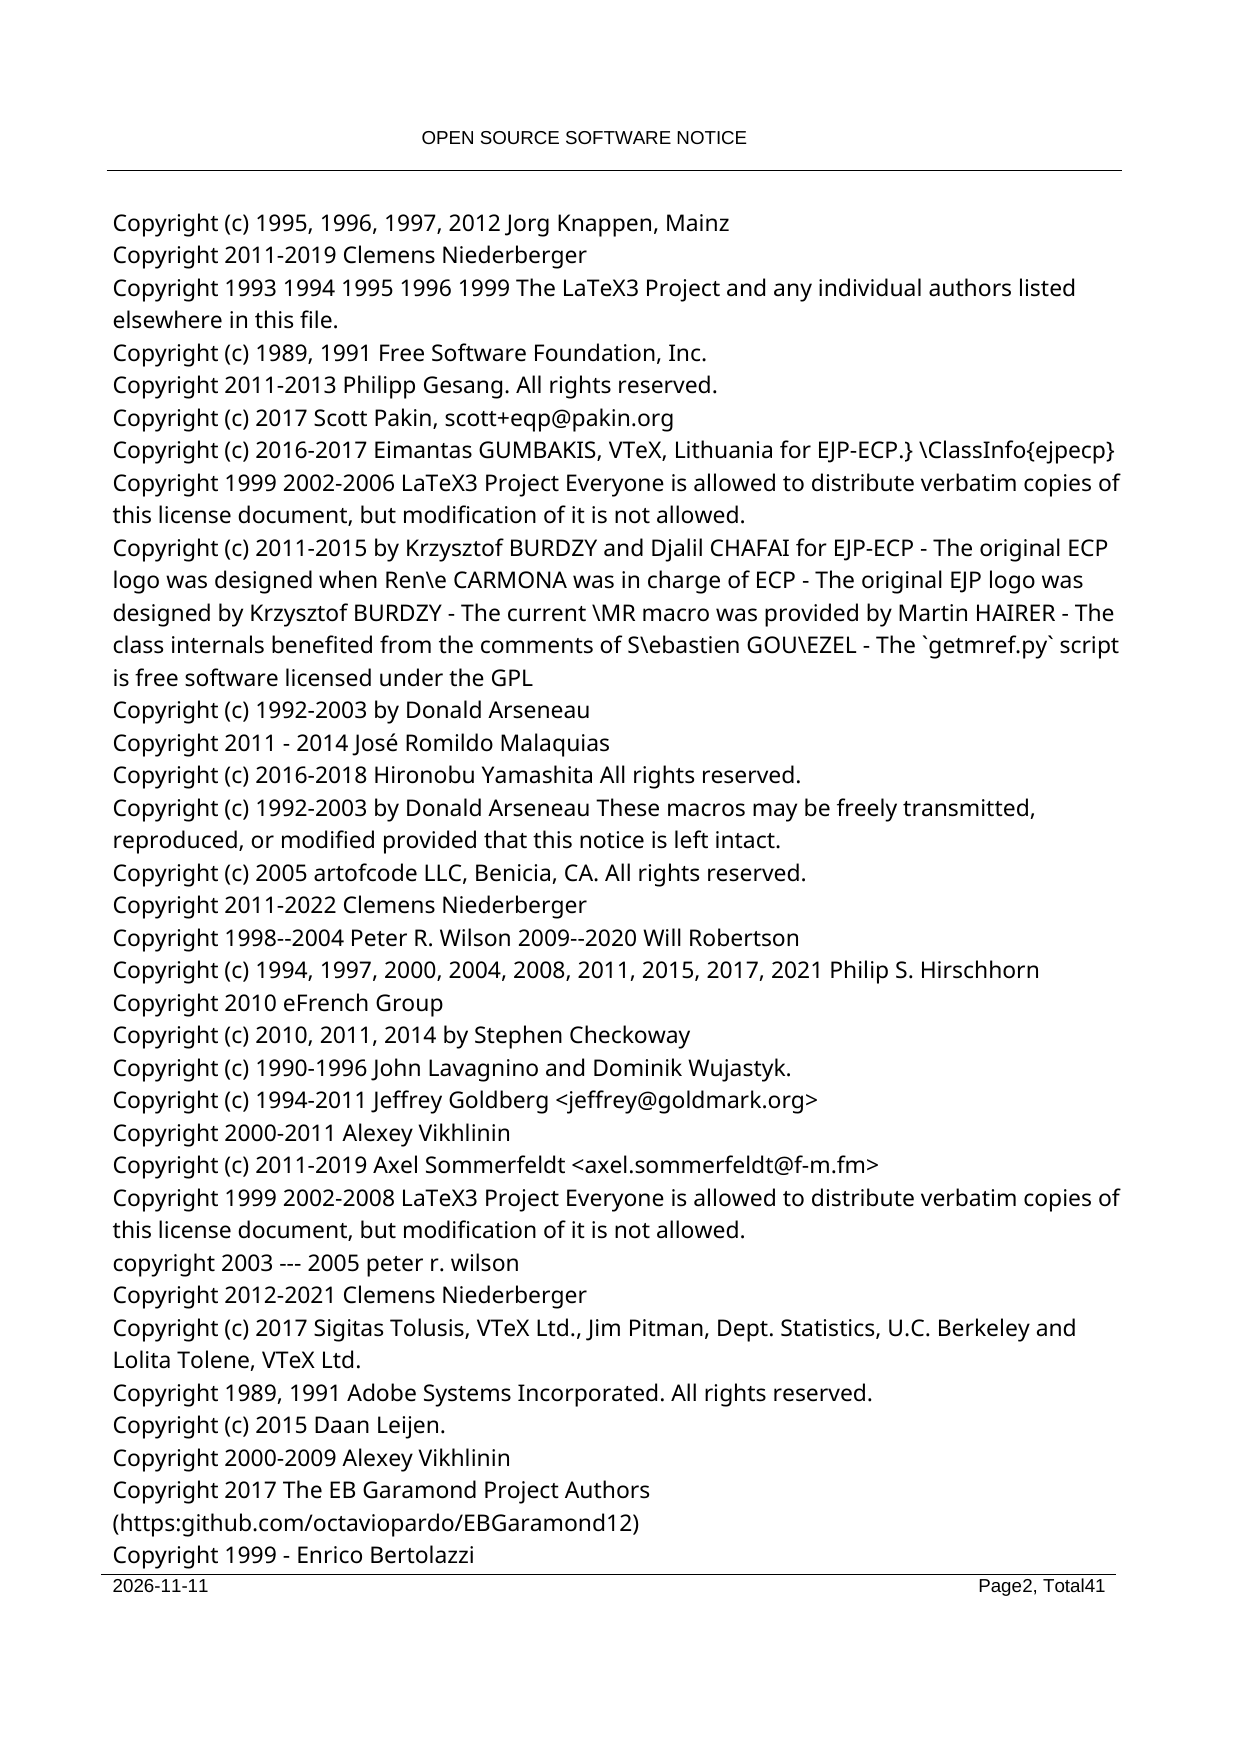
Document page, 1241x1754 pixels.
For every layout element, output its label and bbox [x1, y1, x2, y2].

text [112, 206, 1128, 1571]
